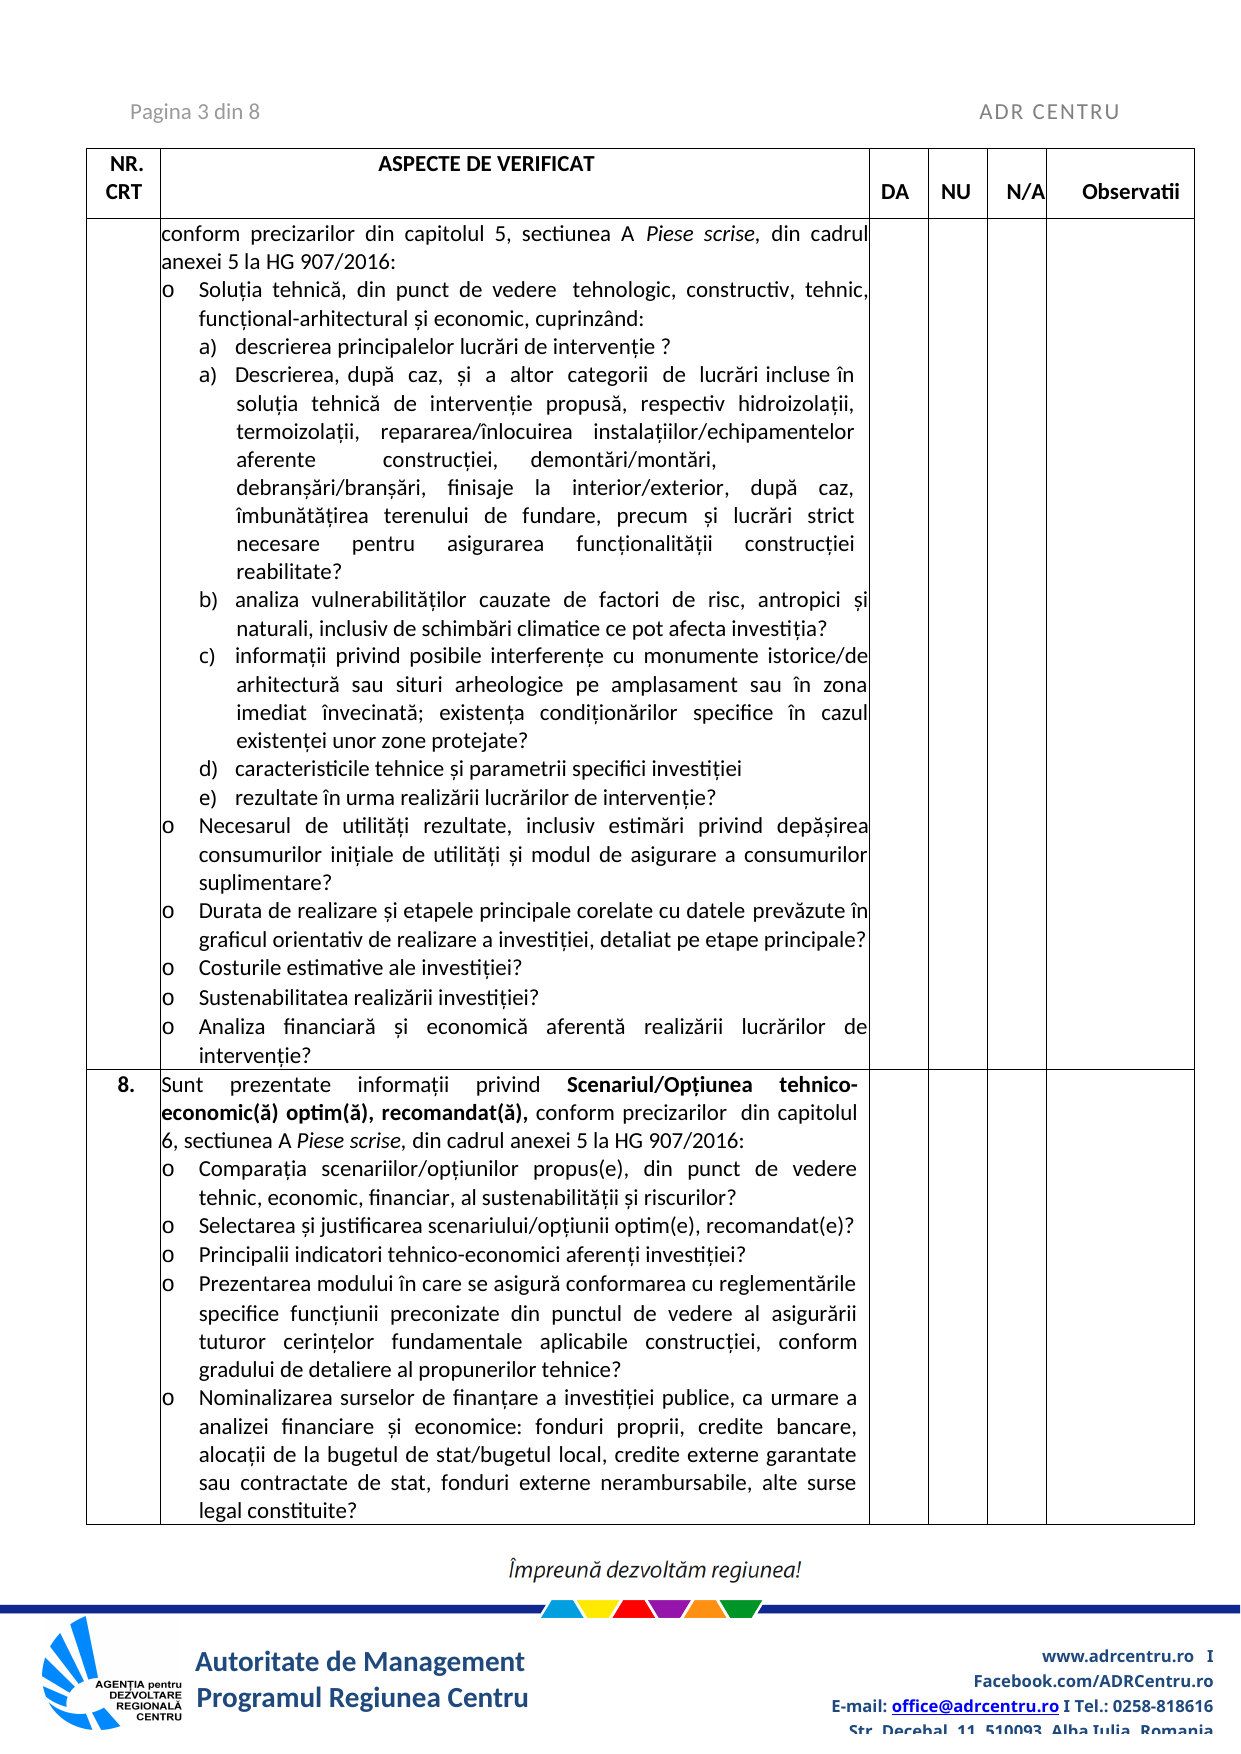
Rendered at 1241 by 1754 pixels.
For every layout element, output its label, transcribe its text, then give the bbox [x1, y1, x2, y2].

picture [0, 1600, 550, 1730]
table_cell [87, 219, 160, 1069]
table_cell [870, 1070, 928, 1524]
table_header Observatii [1047, 149, 1194, 218]
table_header NR. CRT [87, 149, 160, 218]
table_header DA [870, 149, 928, 218]
table_cell [1047, 1070, 1194, 1524]
picture [574, 1600, 1241, 1618]
table_header NU [929, 149, 987, 218]
table_cell [988, 1070, 1046, 1524]
table_header N/A [988, 149, 1046, 218]
table_cell [87, 1070, 160, 1524]
table_cell [929, 1070, 987, 1524]
table_cell [988, 219, 1046, 1069]
table_cell [929, 219, 987, 1069]
table_cell [870, 219, 928, 1069]
table_cell Sunt prezentate informații privind Scenariul/Opţiunea tehnico- economic(ă) optim(ă), recomandat(ă), conform precizarilor din capitolul 6, sectiunea A Piese scrise, din cadrul anexei 5 la HG 907/2016: Comparaţia scenariilor/opţiunilor propus(e), din punct de vedere tehnic, economic, financiar, al sustenabilităţii şi riscurilor? Selectarea şi justificarea scenariului/opţiunii optim(e), recomandat(e)? Principalii indicatori tehnico-economici aferenţi investiţiei? Prezentarea modului în care se asigură conformarea cu reglementările specifice funcţiunii preconizate din punctul de vedere al asigurării tuturor cerinţelor fundamentale aplicabile construcţiei, conform gradului de detaliere al propunerilor tehnice? Nominalizarea surselor de finanţare a investiţiei publice, ca urmare a analizei financiare şi economice: fonduri proprii, credite bancare, alocaţii de la bugetul de stat/bugetul local, credite externe garantate sau contractate de stat, fonduri externe nerambursabile, alte surse legal constituite? [161, 1070, 869, 1524]
table_cell [1047, 219, 1194, 1069]
picture [495, 1556, 814, 1583]
table_header ASPECTE DE VERIFICAT [161, 149, 869, 218]
